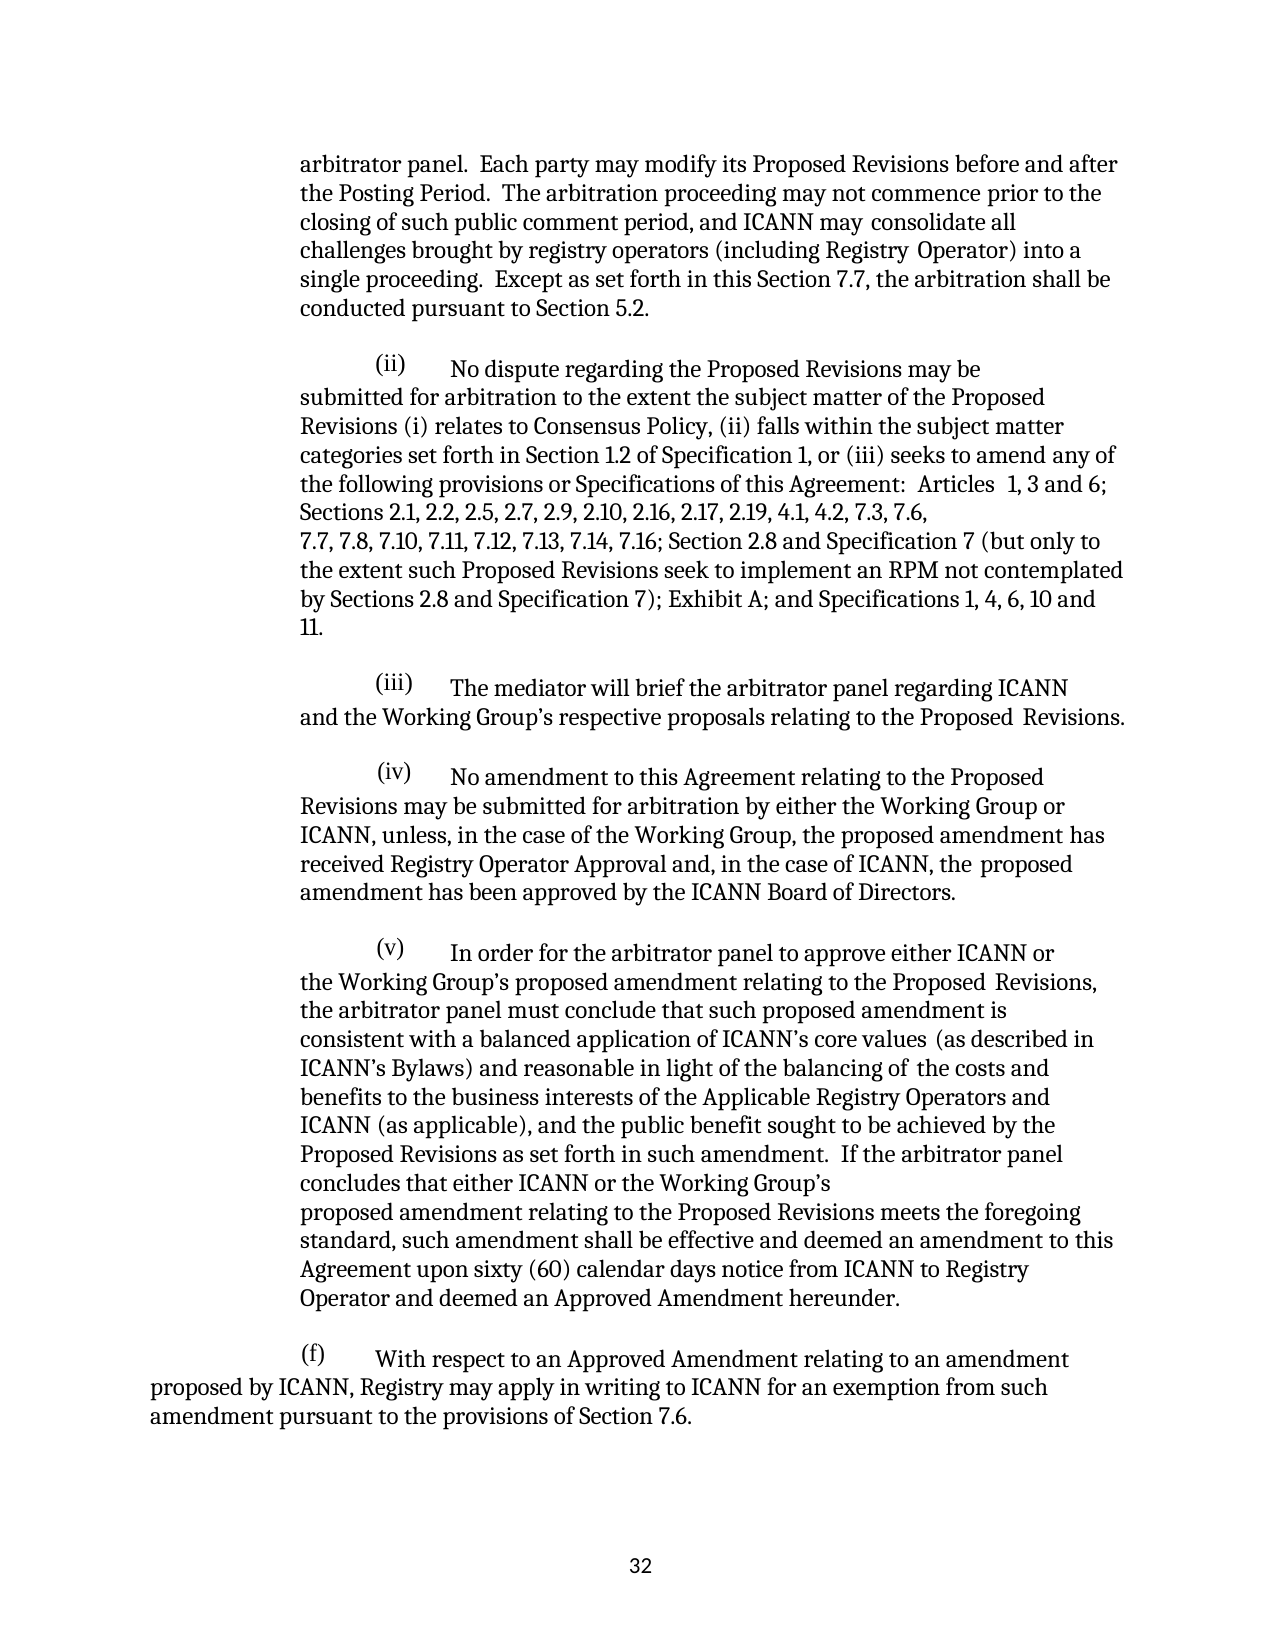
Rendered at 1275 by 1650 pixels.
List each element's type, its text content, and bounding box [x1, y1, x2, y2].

text The mediator will brief the arbitrator panel regarding ICANN [450, 674, 1135, 703]
text (ii) [139, 348, 406, 376]
text and the Working Group’s respective proposals relating to the Proposed Revisions. [300, 703, 1125, 731]
text proposed by ICANN, Registry may apply in writing to ICANN for an exemption from such amendment pursuant to the provisions of Section 7.6. [150, 1373, 1125, 1431]
text (f) [139, 1338, 325, 1366]
text the Working Group’s proposed amendment relating to the Proposed Revisions, the arbitrator panel must conclude that such proposed amendment is consistent with a balanced application of ICANN’s core values (as described in ICANN’s Bylaws) and reasonable in light of the balancing of the costs and benefits to the business interests of the Applicable Registry Operators and ICANN (as applicable), and the public benefit sought to be achieved by the Proposed Revisions as set forth in such amendment. If the arbitrator panel concludes that either ICANN or the Working Group’s [300, 968, 1112, 1198]
text arbitrator panel. Each party may modify its Proposed Revisions before and after the Posting Period. The arbitration proceeding may not commence prior to the closing of such public comment period, and ICANN may consolidate all challenges brought by registry operators (including Registry Operator) into a single proceeding. Except as set forth in this Section 7.7, the arbitration shall be conducted pursuant to Section 5.2. [300, 150, 1119, 323]
text (iii) [139, 667, 413, 696]
text (iv) [139, 756, 411, 785]
text proposed amendment relating to the Proposed Revisions meets the foregoing standard, such amendment shall be effective and deemed an amendment to this Agreement upon sixty (60) calendar days notice from ICANN to Registry Operator and deemed an Approved Amendment hereunder. [300, 1198, 1125, 1313]
text (v) [139, 932, 404, 961]
text Revisions may be submitted for arbitration by either the Working Group or ICANN, unless, in the case of the Working Group, the proposed amendment has received Registry Operator Approval and, in the case of ICANN, the proposed amendment has been approved by the ICANN Board of Directors. [300, 792, 1125, 907]
text No amendment to this Agreement relating to the Proposed [450, 763, 1135, 792]
text submitted for arbitration to the extent the subject matter of the Proposed Revisions (i) relates to Consensus Policy, (ii) falls within the subject matter categories set forth in Section 1.2 of Specification 1, or (iii) seeks to amend any of the following provisions or Specifications of this Agreement: Articles 1, 3 and 6; Sections 2.1, 2.2, 2.5, 2.7, 2.9, 2.10, 2.16, 2.17, 2.19, 4.1, 4.2, 7.3, 7.6, [300, 383, 1125, 527]
text With respect to an Approved Amendment relating to an amendment [375, 1344, 1135, 1373]
text No dispute regarding the Proposed Revisions may be [450, 354, 1135, 383]
text In order for the arbitrator panel to approve either ICANN or [450, 939, 1135, 968]
text 7.7, 7.8, 7.10, 7.11, 7.12, 7.13, 7.14, 7.16; Section 2.8 and Specification 7 (but only to the extent such Proposed Revisions seek to implement an RPM not contemplated by Sections 2.8 and Specification 7); Exhibit A; and Specifications 1, 4, 6, 10 and 11. [300, 527, 1125, 642]
